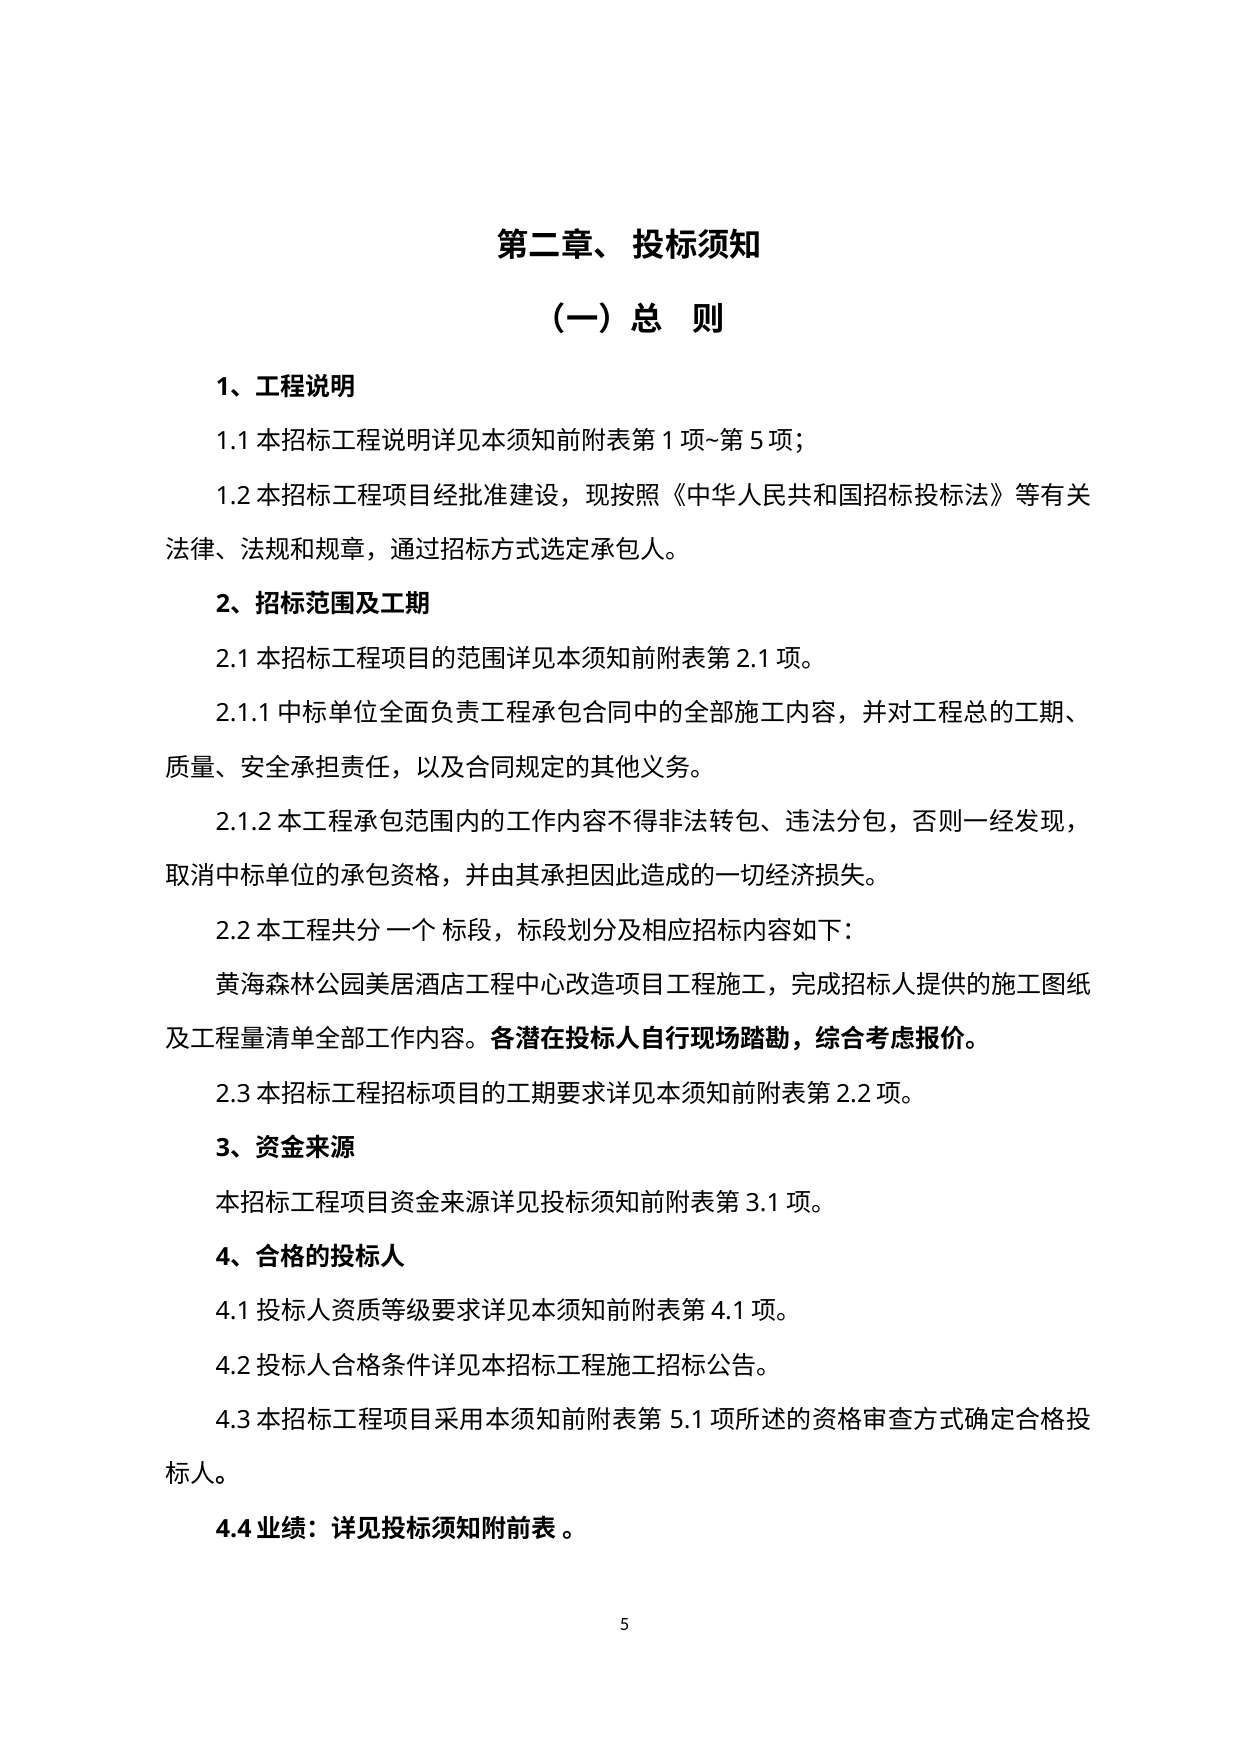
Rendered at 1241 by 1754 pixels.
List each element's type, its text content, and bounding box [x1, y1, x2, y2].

text 2.1本招标工程项目的范围详见本须知前附表第2.1项。 [165, 638, 1092, 674]
text 黄海森林公园美居酒店工程中心改造项目工程施工，完成招标人提供的施工图纸及工程量清单全部工作内容。各潜在投标人自行现场踏勘，综合考虑报价。 [165, 964, 1092, 1055]
text 1、工程说明 [165, 366, 1092, 403]
text 4、合格的投标人 [165, 1236, 1092, 1273]
text 2.3本招标工程招标项目的工期要求详见本须知前附表第2.2项。 [165, 1073, 1092, 1109]
text 4.3本招标工程项目采用本须知前附表第5.1项所述的资格审查方式确定合格投标人。 [165, 1399, 1092, 1490]
text 4.2投标人合格条件详见本招标工程施工招标公告。 [165, 1345, 1092, 1381]
text 2、招标范围及工期 [165, 584, 1092, 620]
text 4.1投标人资质等级要求详见本须知前附表第4.1项。 [165, 1291, 1092, 1327]
text 2.1.1中标单位全面负责工程承包合同中的全部施工内容，并对工程总的工期、质量、安全承担责任，以及合同规定的其他义务。 [165, 693, 1092, 783]
text 1.1本招标工程说明详见本须知前附表第1项~第5项； [165, 421, 1092, 457]
text 4.4业绩：详见投标须知附前表 。 [165, 1508, 1092, 1544]
text 本招标工程项目资金来源详见投标须知前附表第3.1项。 [165, 1182, 1092, 1218]
text 2.1.2本工程承包范围内的工作内容不得非法转包、违法分包，否则一经发现，取消中标单位的承包资格，并由其承担因此造成的一切经济损失。 [165, 801, 1092, 892]
text 2.2本工程共分 一个 标段，标段划分及相应招标内容如下： [165, 910, 1092, 946]
subtitle （一）总 则 [165, 293, 1092, 339]
text 1.2本招标工程项目经批准建设，现按照《中华人民共和国招标投标法》等有关法律、法规和规章，通过招标方式选定承包人。 [165, 475, 1092, 566]
text 3、资金来源 [165, 1128, 1092, 1164]
subtitle 第二章、 投标须知 [165, 219, 1092, 266]
